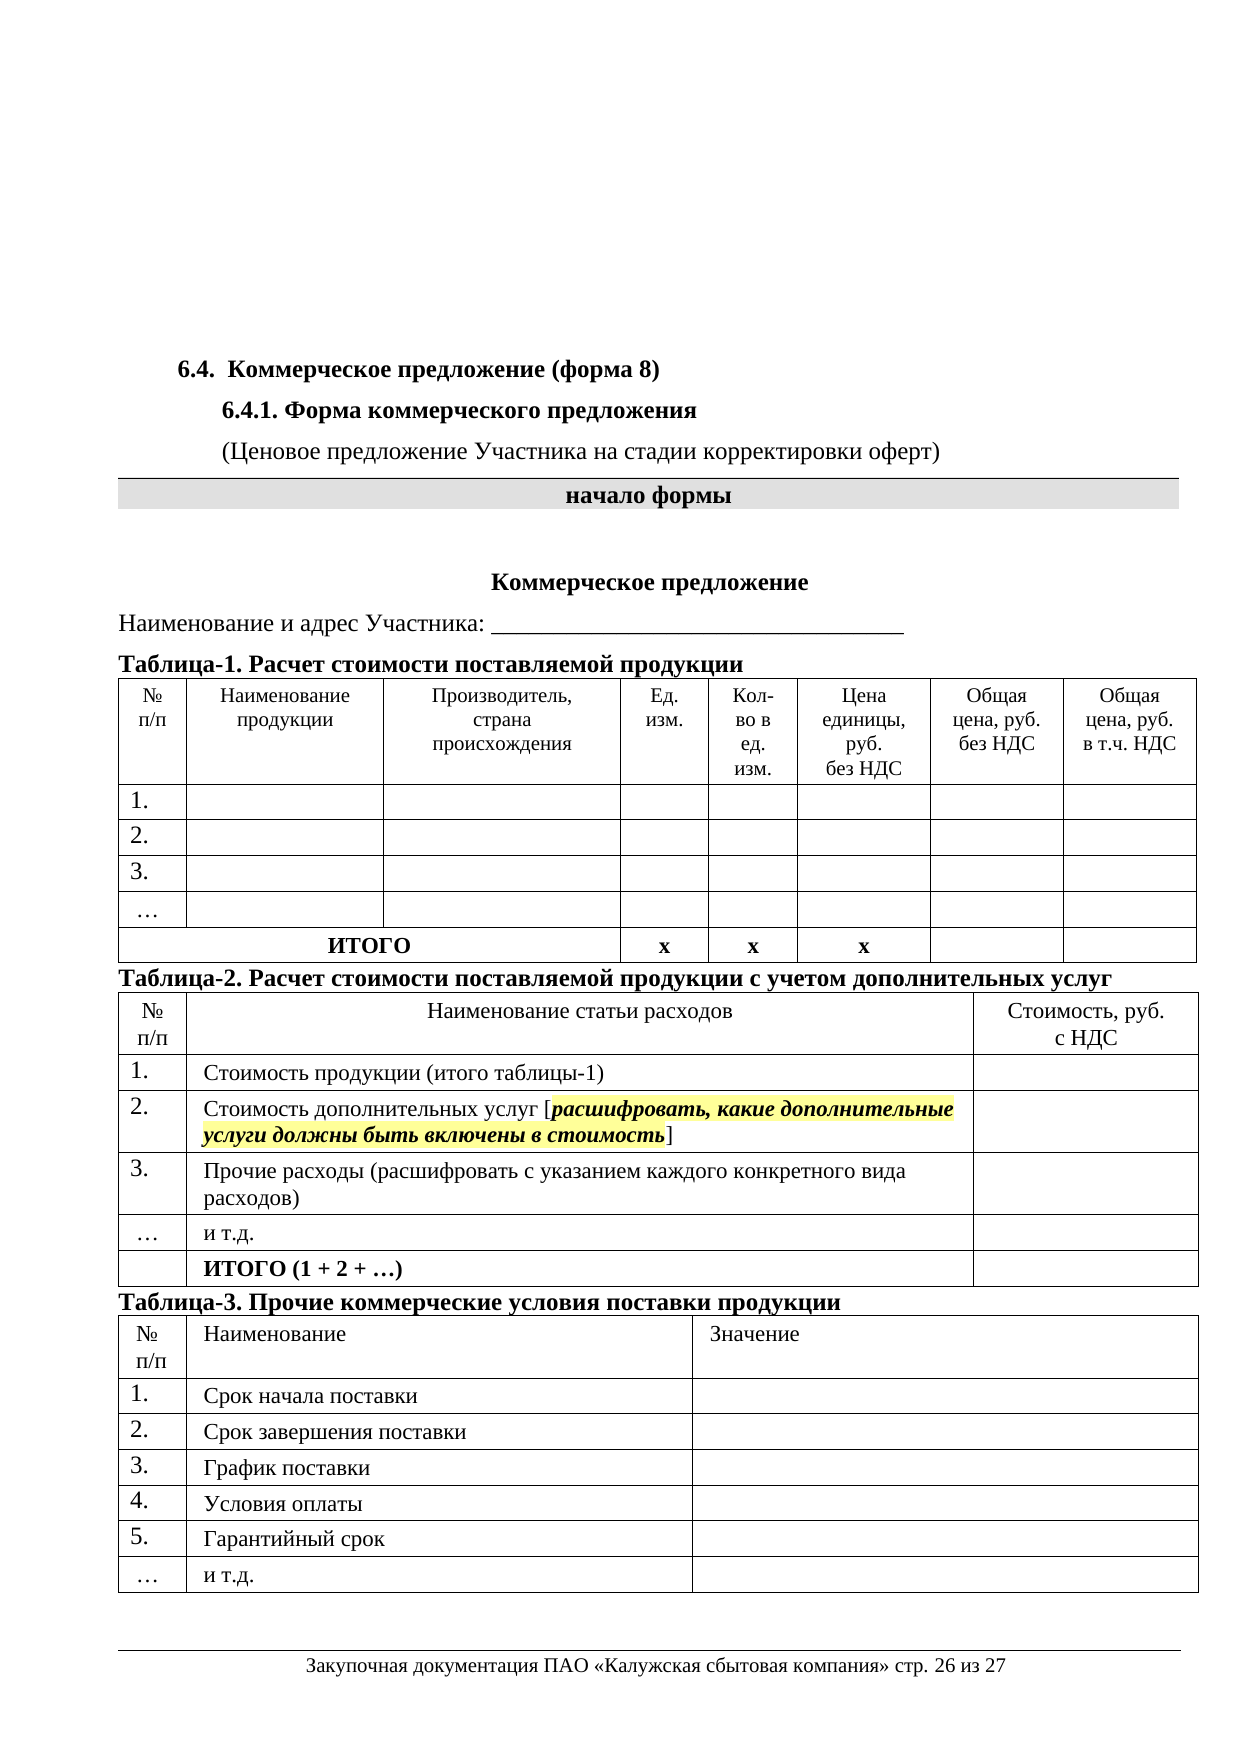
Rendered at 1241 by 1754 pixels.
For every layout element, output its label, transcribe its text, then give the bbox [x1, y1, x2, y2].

table_cell [119, 1414, 186, 1449]
table_header Значение [693, 1316, 1198, 1377]
table_cell ИТОГО [119, 928, 620, 962]
table_cell [693, 1521, 1198, 1556]
table_cell Гарантийный срок [187, 1521, 692, 1556]
table_cell [119, 1521, 186, 1556]
table_cell [119, 856, 186, 891]
table_cell [693, 1450, 1198, 1484]
table_header № п/п [119, 993, 186, 1054]
table_header Производитель, страна происхождения [384, 679, 620, 784]
table_cell [798, 892, 930, 927]
table_header Наименование [187, 1316, 692, 1377]
table_cell [187, 892, 383, 927]
table_cell [931, 785, 1063, 819]
table_cell [974, 1215, 1198, 1250]
table_cell [709, 785, 797, 819]
table_cell [384, 856, 620, 891]
table_cell [798, 856, 930, 891]
table_cell [798, 785, 930, 819]
table_cell [384, 785, 620, 819]
table_cell [931, 928, 1063, 962]
table_cell [798, 820, 930, 855]
table_cell [974, 1091, 1198, 1152]
table_cell х [621, 928, 708, 962]
text Таблица-2. Расчет стоимости поставляемой продукции с учетом дополнительных услуг [118, 963, 1181, 992]
table_cell Прочие расходы (расшифровать с указанием каждого конкретного вида расходов) [187, 1153, 973, 1214]
table_cell [119, 1055, 186, 1090]
table_cell … [119, 1557, 186, 1592]
text начало формы [118, 479, 1179, 509]
table_cell … [119, 892, 186, 927]
text (Ценовое предложение Участника на стадии корректировки оферт) [222, 436, 1181, 465]
table_cell [621, 820, 708, 855]
table_header Кол-во в ед. изм. [709, 679, 797, 784]
table_cell [1064, 820, 1196, 855]
table_cell [119, 1251, 186, 1286]
table_cell [709, 820, 797, 855]
table_cell Срок начала поставки [187, 1379, 692, 1413]
table_cell [1064, 928, 1196, 962]
table_header № п/п [119, 1316, 186, 1377]
table_cell [693, 1486, 1198, 1520]
table_cell Стоимость дополнительных услуг [расшифровать, какие дополнительные услуги должны быть включены в стоимость] [187, 1091, 973, 1152]
table_header Ед. изм. [621, 679, 708, 784]
table_cell [621, 856, 708, 891]
table_cell [119, 1091, 186, 1152]
table_cell [384, 820, 620, 855]
table_cell [187, 785, 383, 819]
text Наименование и адрес Участника: _________________________________ [118, 608, 1181, 637]
table_header Общая цена, руб. без НДС [931, 679, 1063, 784]
table_cell [709, 856, 797, 891]
text Таблица-3. Прочие коммерческие условия поставки продукции [118, 1287, 1181, 1315]
text Коммерческое предложение [118, 567, 1181, 596]
text 6.4.1. Форма коммерческого предложения [222, 395, 1181, 424]
table_cell График поставки [187, 1450, 692, 1484]
table_cell Стоимость продукции (итого таблицы-1) [187, 1055, 973, 1090]
table_cell ИТОГО (1 + 2 + …) [187, 1251, 973, 1286]
table_cell [974, 1055, 1198, 1090]
table_cell [931, 820, 1063, 855]
table_cell [931, 892, 1063, 927]
table_cell [119, 785, 186, 819]
table_cell [1064, 856, 1196, 891]
table_cell [1064, 785, 1196, 819]
table_cell [709, 892, 797, 927]
table_header № п/п [119, 679, 186, 784]
table_cell [1064, 892, 1196, 927]
table_cell [119, 1153, 186, 1214]
table_cell Срок завершения поставки [187, 1414, 692, 1449]
table_cell [384, 892, 620, 927]
text 6.4. Коммерческое предложение (форма 8) [177, 354, 1181, 382]
table_header Общая цена, руб. в т.ч. НДС [1064, 679, 1196, 784]
table_cell [621, 785, 708, 819]
table_cell [693, 1379, 1198, 1413]
table_cell [693, 1414, 1198, 1449]
table_cell Условия оплаты [187, 1486, 692, 1520]
table_cell [119, 1450, 186, 1484]
table_cell [187, 820, 383, 855]
table_header Цена единицы, руб. без НДС [798, 679, 930, 784]
table_cell … [119, 1215, 186, 1250]
table_cell [187, 856, 383, 891]
text Таблица-1. Расчет стоимости поставляемой продукции [118, 649, 1181, 678]
table_cell [119, 1486, 186, 1520]
table_header Стоимость, руб. с НДС [974, 993, 1198, 1054]
table_header Наименование статьи расходов [187, 993, 973, 1054]
table_cell х [798, 928, 930, 962]
table_cell х [709, 928, 797, 962]
table_cell [119, 1379, 186, 1413]
table_cell и т.д. [187, 1215, 973, 1250]
table_cell и т.д. [187, 1557, 692, 1592]
table_cell [974, 1153, 1198, 1214]
table_cell [974, 1251, 1198, 1286]
table_cell [693, 1557, 1198, 1592]
table_header Наименование продукции [187, 679, 383, 784]
table_cell [119, 820, 186, 855]
table_cell [621, 892, 708, 927]
table_cell [931, 856, 1063, 891]
